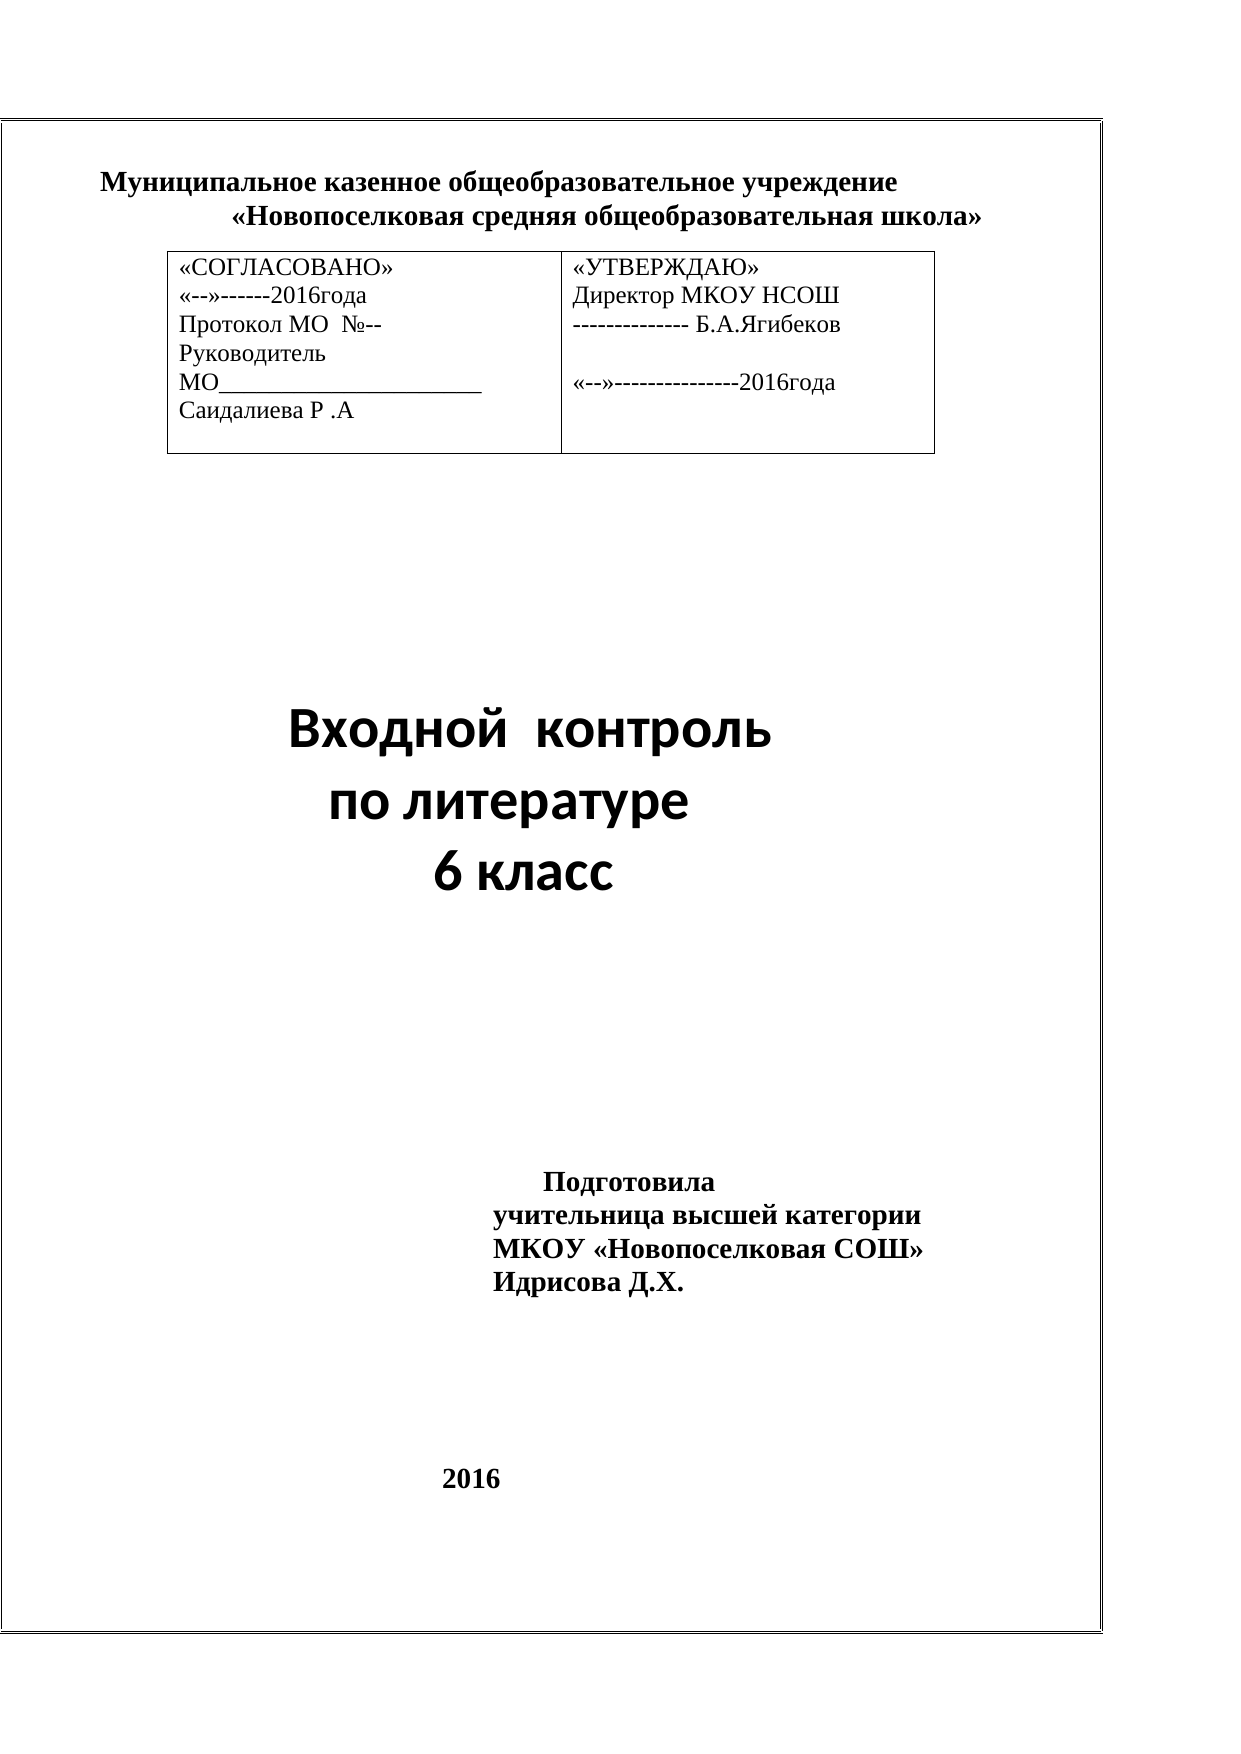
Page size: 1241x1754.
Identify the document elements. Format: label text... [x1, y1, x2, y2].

table_cell Муниципальное казенное общеобразовательное учреждение «Новопоселковая средняя общеобразовательная школа» Входной контроль по литературе 6 класс Подготовила учительница высшей категории МКОУ «Новопоселковая СОШ» Идрисова Д.Х. 2016 [0, 119, 1102, 1631]
